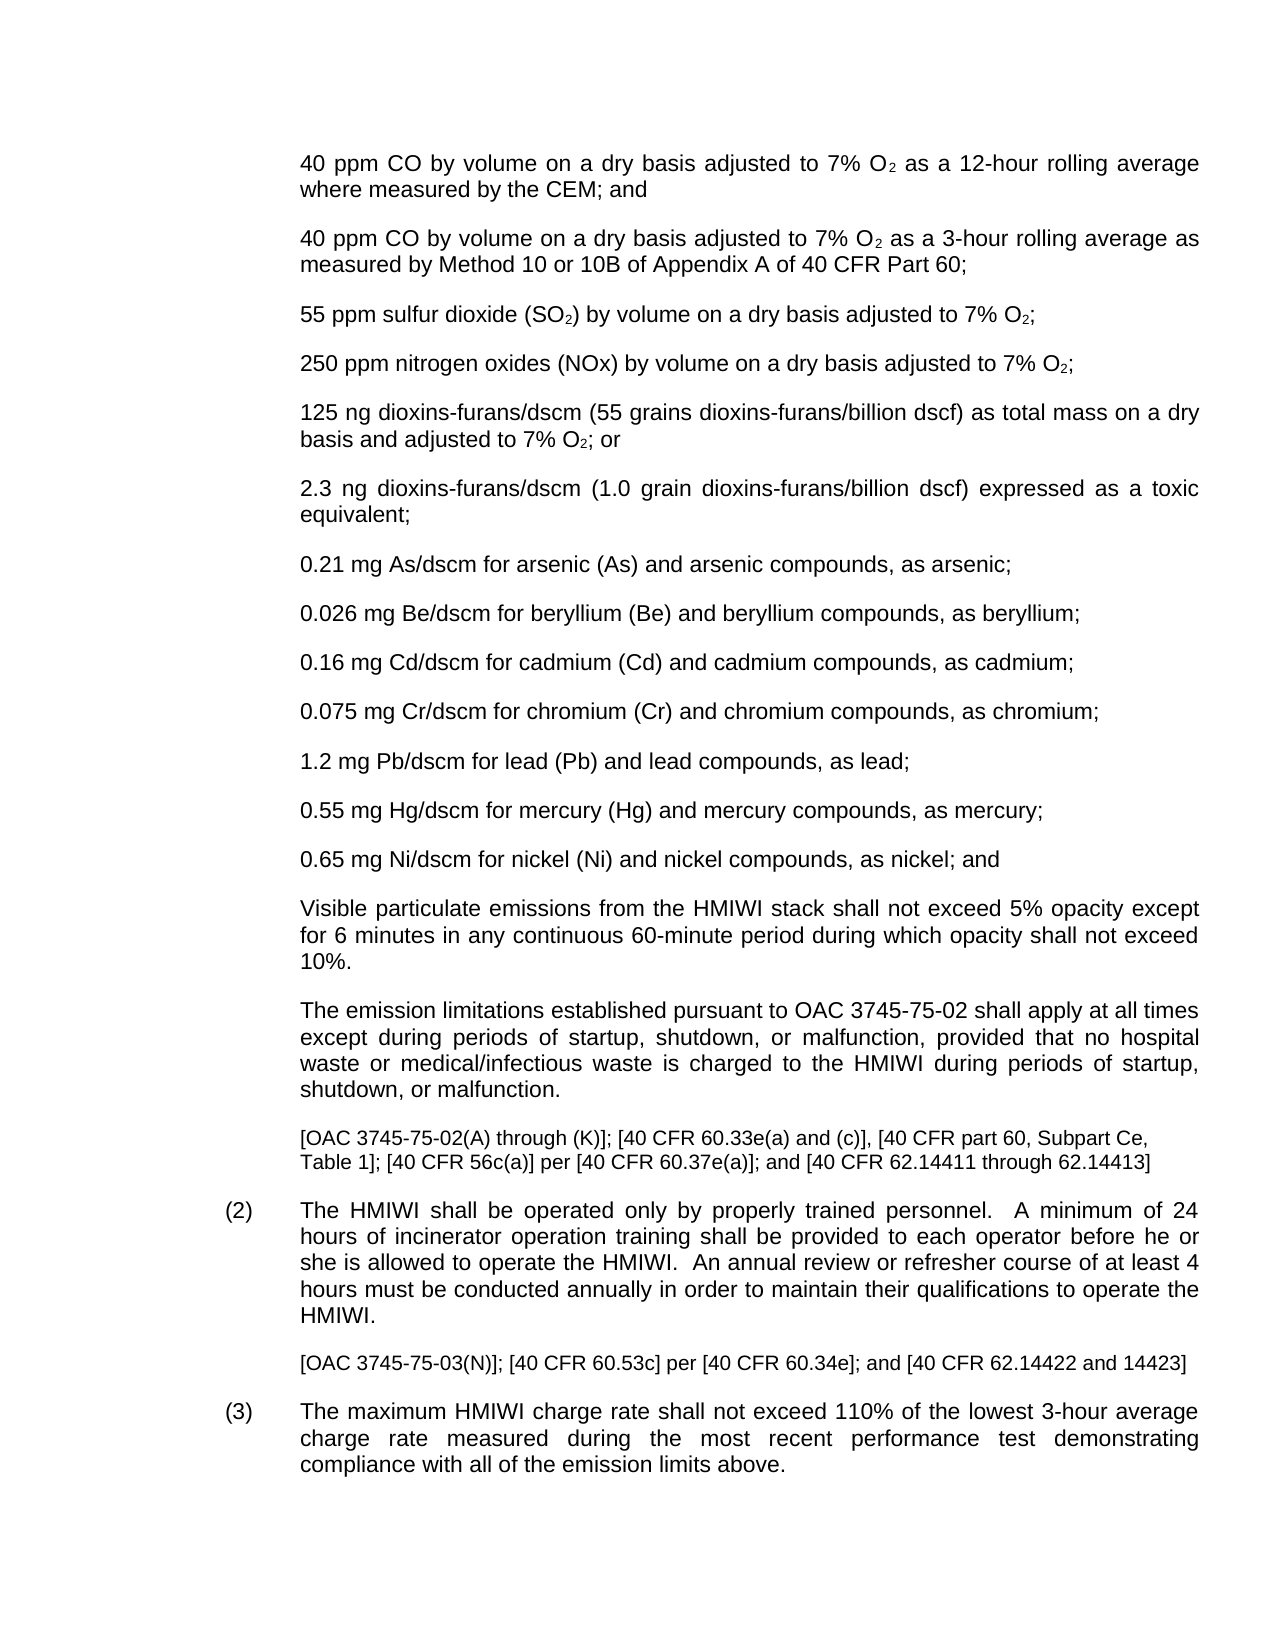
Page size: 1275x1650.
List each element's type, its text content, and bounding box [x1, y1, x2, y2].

text 0.16 mg Cd/dscm for cadmium (Cd) and cadmium compounds, as cadmium; [300, 649, 1200, 675]
text 1.2 mg Pb/dscm for lead (Pb) and lead compounds, as lead; [300, 748, 1200, 774]
text 0.026 mg Be/dscm for beryllium (Be) and beryllium compounds, as beryllium; [300, 600, 1200, 626]
text [OAC 3745-75-03(N)]; [40 CFR 60.53c] per [40 CFR 60.34e]; and [40 CFR 62.14422 and 14423] [300, 1351, 1200, 1375]
text 55 ppm sulfur dioxide (SO2) by volume on a dry basis adjusted to 7% O2; [300, 301, 1200, 327]
text 2.3 ng dioxins-furans/dscm (1.0 grain dioxins-furans/billion dscf) expressed as a toxic equivalent; [300, 475, 1200, 528]
text 0.075 mg Cr/dscm for chromium (Cr) and chromium compounds, as chromium; [300, 698, 1200, 725]
text The maximum HMIWI charge rate shall not exceed 110% of the lowest 3-hour average charge rate measured during the most recent performance test demonstrating compliance with all of the emission limits above. [225, 1398, 1200, 1477]
text The HMIWI shall be operated only by properly trained personnel. A minimum of 24 hours of incinerator operation training shall be provided to each operator before he or she is allowed to operate the HMIWI. An annual review or refresher course of at least 4 hours must be conducted annually in order to maintain their qualifications to operate the HMIWI. [225, 1197, 1200, 1328]
text 0.21 mg As/dscm for arsenic (As) and arsenic compounds, as arsenic; [300, 551, 1200, 577]
text 40 ppm CO by volume on a dry basis adjusted to 7% O2 as a 12-hour rolling average where measured by the CEM; and [300, 149, 1200, 202]
text 0.65 mg Ni/dscm for nickel (Ni) and nickel compounds, as nickel; and [300, 846, 1200, 872]
text Visible particulate emissions from the HMIWI stack shall not exceed 5% opacity except for 6 minutes in any continuous 60-minute period during which opacity shall not exceed 10%. [300, 895, 1200, 974]
text 125 ng dioxins-furans/dscm (55 grains dioxins-furans/billion dscf) as total mass on a dry basis and adjusted to 7% O2; or [300, 399, 1200, 452]
text [OAC 3745-75-02(A) through (K)]; [40 CFR 60.33e(a) and (c)], [40 CFR part 60, Subpart Ce, Table 1]; [40 CFR 56c(a)] per [40 CFR 60.37e(a)]; and [40 CFR 62.14411 through 62.14413] [300, 1126, 1200, 1174]
text 0.55 mg Hg/dscm for mercury (Hg) and mercury compounds, as mercury; [300, 797, 1200, 823]
text The emission limitations established pursuant to OAC 3745-75-02 shall apply at all times except during periods of startup, shutdown, or malfunction, provided that no hospital waste or medical/infectious waste is charged to the HMIWI during periods of startup, shutdown, or malfunction. [300, 997, 1200, 1103]
text 40 ppm CO by volume on a dry basis adjusted to 7% O2 as a 3-hour rolling average as measured by Method 10 or 10B of Appendix A of 40 CFR Part 60; [300, 225, 1200, 278]
text 250 ppm nitrogen oxides (NOx) by volume on a dry basis adjusted to 7% O2; [300, 350, 1200, 376]
